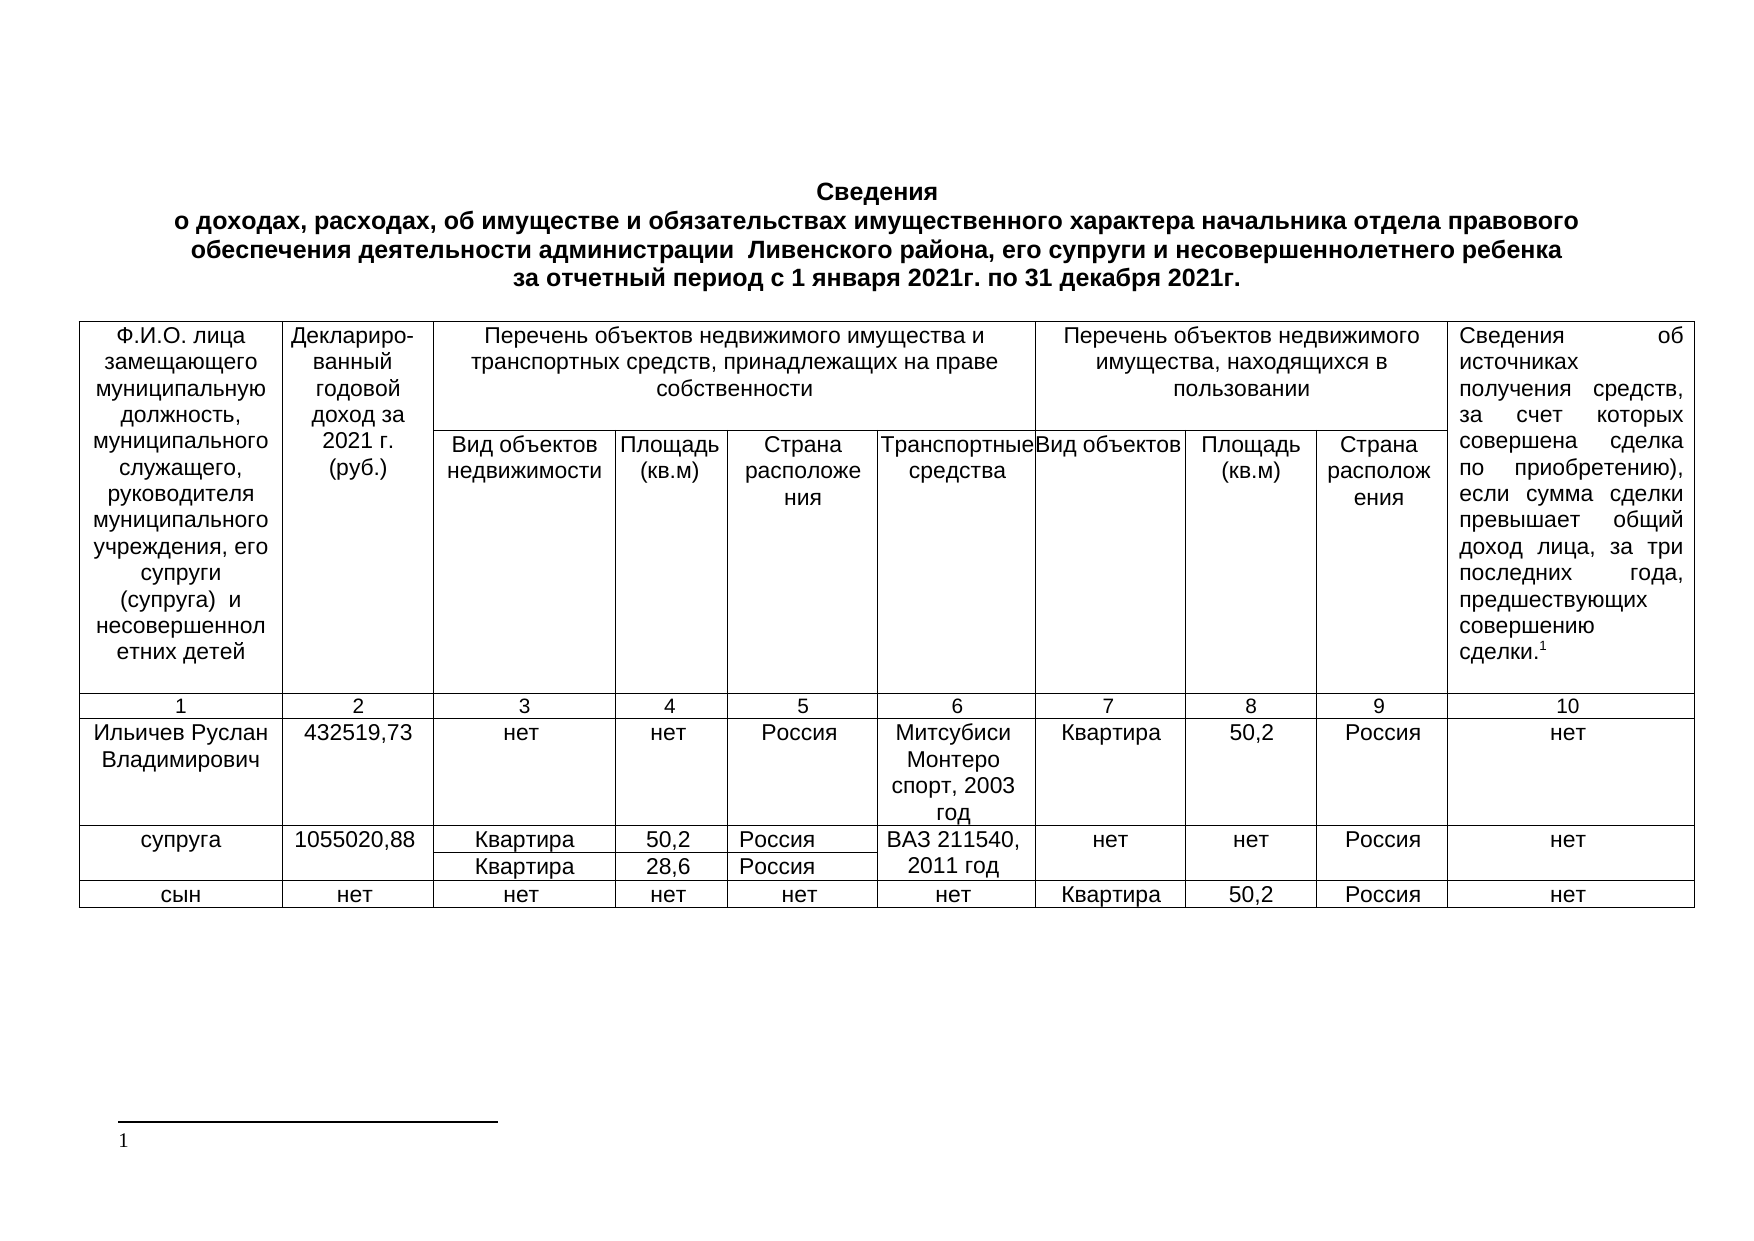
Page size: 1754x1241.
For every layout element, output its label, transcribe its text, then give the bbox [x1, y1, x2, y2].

table_cell ВАЗ 211540, 2011 год [878, 826, 1035, 879]
table_cell 432519,73 [283, 719, 433, 772]
table_cell сын [80, 881, 282, 907]
table_cell нет [1036, 826, 1185, 879]
table_header Сведения об источниках получения средств, за счет которых совершена сделка по приобретению), если сумма сделки превышает общий доход лица, за три последних года, предшествующих совершению сделки. [1448, 322, 1694, 693]
table_cell Страна расположения [1317, 431, 1447, 693]
table_cell Вид объектов [1036, 431, 1185, 693]
table_cell 50,2 [1186, 719, 1316, 825]
table_cell Площадь (кв.м) [1186, 431, 1316, 693]
table_header Перечень объектов недвижимого имущества и транспортных средств, принадлежащих на праве собственности [434, 322, 1035, 430]
table_cell нет [616, 719, 727, 825]
table_cell нет [1448, 719, 1694, 825]
table_cell 28,6 [616, 853, 727, 879]
text о доходах, расходах, об имуществе и обязательствах имущественного характера начальника отдела правового обеспечения деятельности администрации Ливенского района, его супруги и несовершеннолетнего ребенка за отчетный период с 1 января 2021г. по 31 декабря 2021г. [118, 206, 1636, 292]
table_cell нет [283, 881, 433, 907]
table_cell Квартира [434, 853, 615, 879]
table_cell Россия [728, 719, 877, 825]
table_cell 3 [434, 694, 615, 718]
table_cell Вид объектов недвижимости [434, 431, 615, 693]
table_cell нет [434, 719, 615, 825]
table_cell нет [1448, 881, 1694, 907]
table_cell Россия [1317, 719, 1447, 825]
table_cell Страна расположения [728, 431, 877, 693]
table_cell 4 [616, 694, 727, 718]
table_cell Квартира [1036, 881, 1185, 907]
text Сведения [118, 177, 1636, 206]
table_cell Митсубиси Монтеро спорт, 2003 год [878, 719, 1035, 825]
table_cell Площадь (кв.м) [616, 431, 727, 693]
table_cell 1055020,88 [283, 826, 433, 879]
table_cell Россия [1317, 826, 1447, 879]
table_cell Квартира [434, 826, 615, 852]
table_cell 10 [1448, 694, 1694, 718]
table_cell 8 [1186, 694, 1316, 718]
table_header Ф.И.О. лица замещающего муниципальную должность, муниципального служащего, руководителя муниципального учреждения, его супруги (супруга) и несовершеннолетних детей [80, 322, 282, 693]
table_cell 50,2 [1186, 881, 1316, 907]
table_cell Транспортные средства [878, 431, 1035, 693]
table_cell 5 [728, 694, 877, 718]
table_cell Квартира [1036, 719, 1185, 825]
table_cell [283, 772, 433, 825]
table_cell [80, 772, 282, 825]
table_cell Россия [728, 853, 877, 879]
table_cell нет [434, 881, 615, 907]
table_cell супруга [80, 826, 282, 879]
table_cell 1 [80, 694, 282, 718]
table_cell 2 [283, 694, 433, 718]
table_cell 6 [878, 694, 1035, 718]
table_header Перечень объектов недвижимого имущества, находящихся в пользовании [1036, 322, 1447, 430]
table_cell нет [878, 881, 1035, 907]
table_cell 50,2 [616, 826, 727, 852]
table_cell нет [1448, 826, 1694, 879]
table_cell Россия [728, 826, 877, 852]
table_cell Россия [1317, 881, 1447, 907]
table_header Деклариро- ванный годовой доход за 2021 г. (руб.) [283, 322, 433, 693]
table_cell Ильичев Руслан Владимирович [80, 719, 282, 772]
table_cell нет [1186, 826, 1316, 879]
table_cell 7 [1036, 694, 1185, 718]
table_cell 9 [1317, 694, 1447, 718]
table_cell нет [728, 881, 877, 907]
table_cell нет [616, 881, 727, 907]
